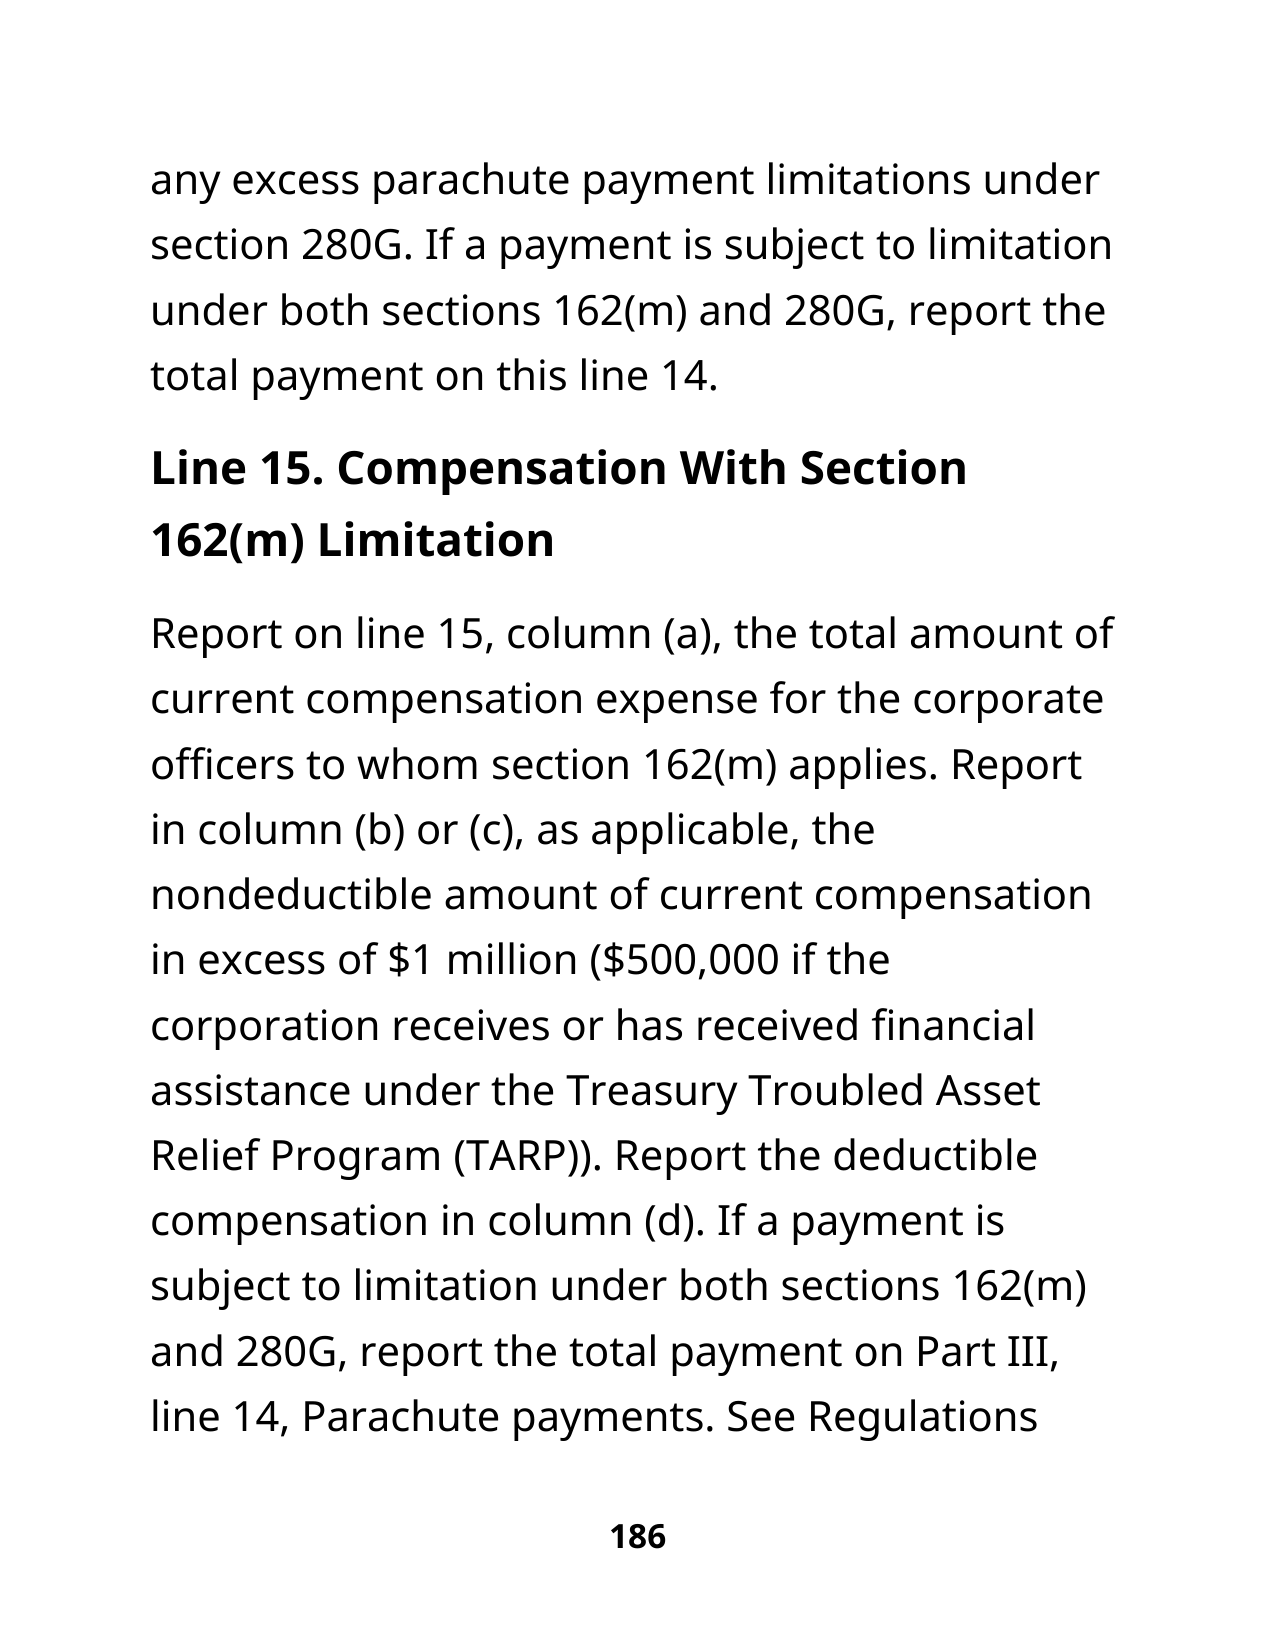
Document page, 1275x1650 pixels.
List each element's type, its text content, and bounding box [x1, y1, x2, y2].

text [150, 604, 1125, 1443]
subtitle Line 15. Compensation With Section 162(m) Limitation [150, 436, 1125, 570]
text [150, 150, 1125, 402]
